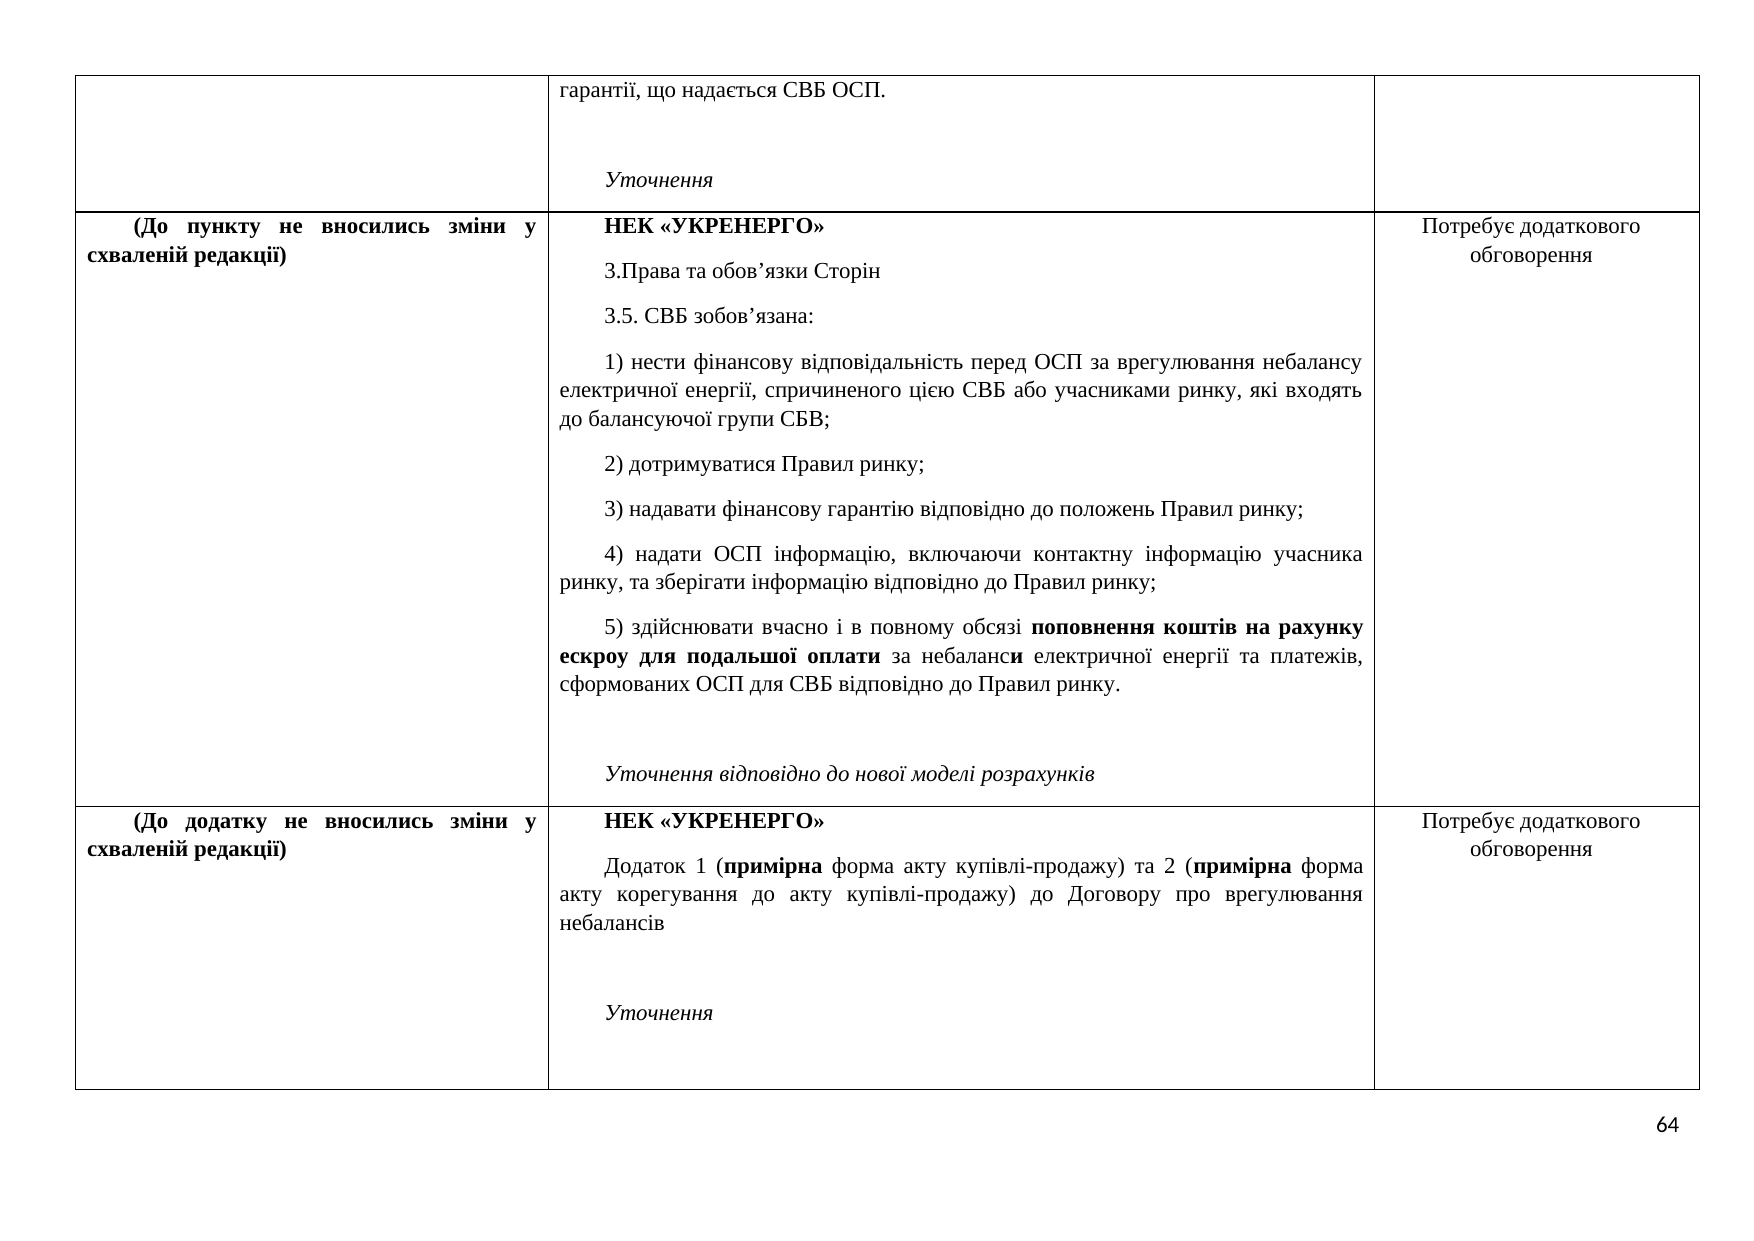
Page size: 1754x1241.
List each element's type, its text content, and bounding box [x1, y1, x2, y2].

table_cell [76, 76, 548, 211]
table_cell (До пункту не вносились зміни у схваленій редакції) [76, 213, 548, 806]
table_cell Потребує додаткового обговорення [1375, 213, 1699, 806]
table_cell НЕК «УКРЕНЕРГО» Додаток 1 (примірна форма акту купівлі-продажу) та 2 (примірна форма акту корегування до акту купівлі-продажу) до Договору про врегулювання небалансів Уточнення [549, 807, 1374, 1089]
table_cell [1375, 807, 1699, 1089]
table_cell (До додатку не вносились зміни у схваленій редакції) [76, 807, 548, 1089]
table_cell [549, 76, 1374, 211]
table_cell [1375, 76, 1699, 211]
table_cell НЕК «УКРЕНЕРГО» 3.Права та обов’язки Сторін 3.5. СВБ зобов’язана: 1) нести фінансову відповідальність перед ОСП за врегулювання небалансу електричної енергії, спричиненого цією СВБ або учасниками ринку, які входять до балансуючої групи СБВ; 2) дотримуватися Правил ринку; 3) надавати фінансову гарантію відповідно до положень Правил ринку; 4) надати ОСП інформацію, включаючи контактну інформацію учасника ринку, та зберігати інформацію відповідно до Правил ринку; 5) здійснювати вчасно і в повному обсязі поповнення коштів на рахунку ескроу для подальшої оплати за небаланси електричної енергії та платежів, сформованих ОСП для СВБ відповідно до Правил ринку. Уточнення відповідно до нової моделі розрахунків [549, 213, 1374, 806]
